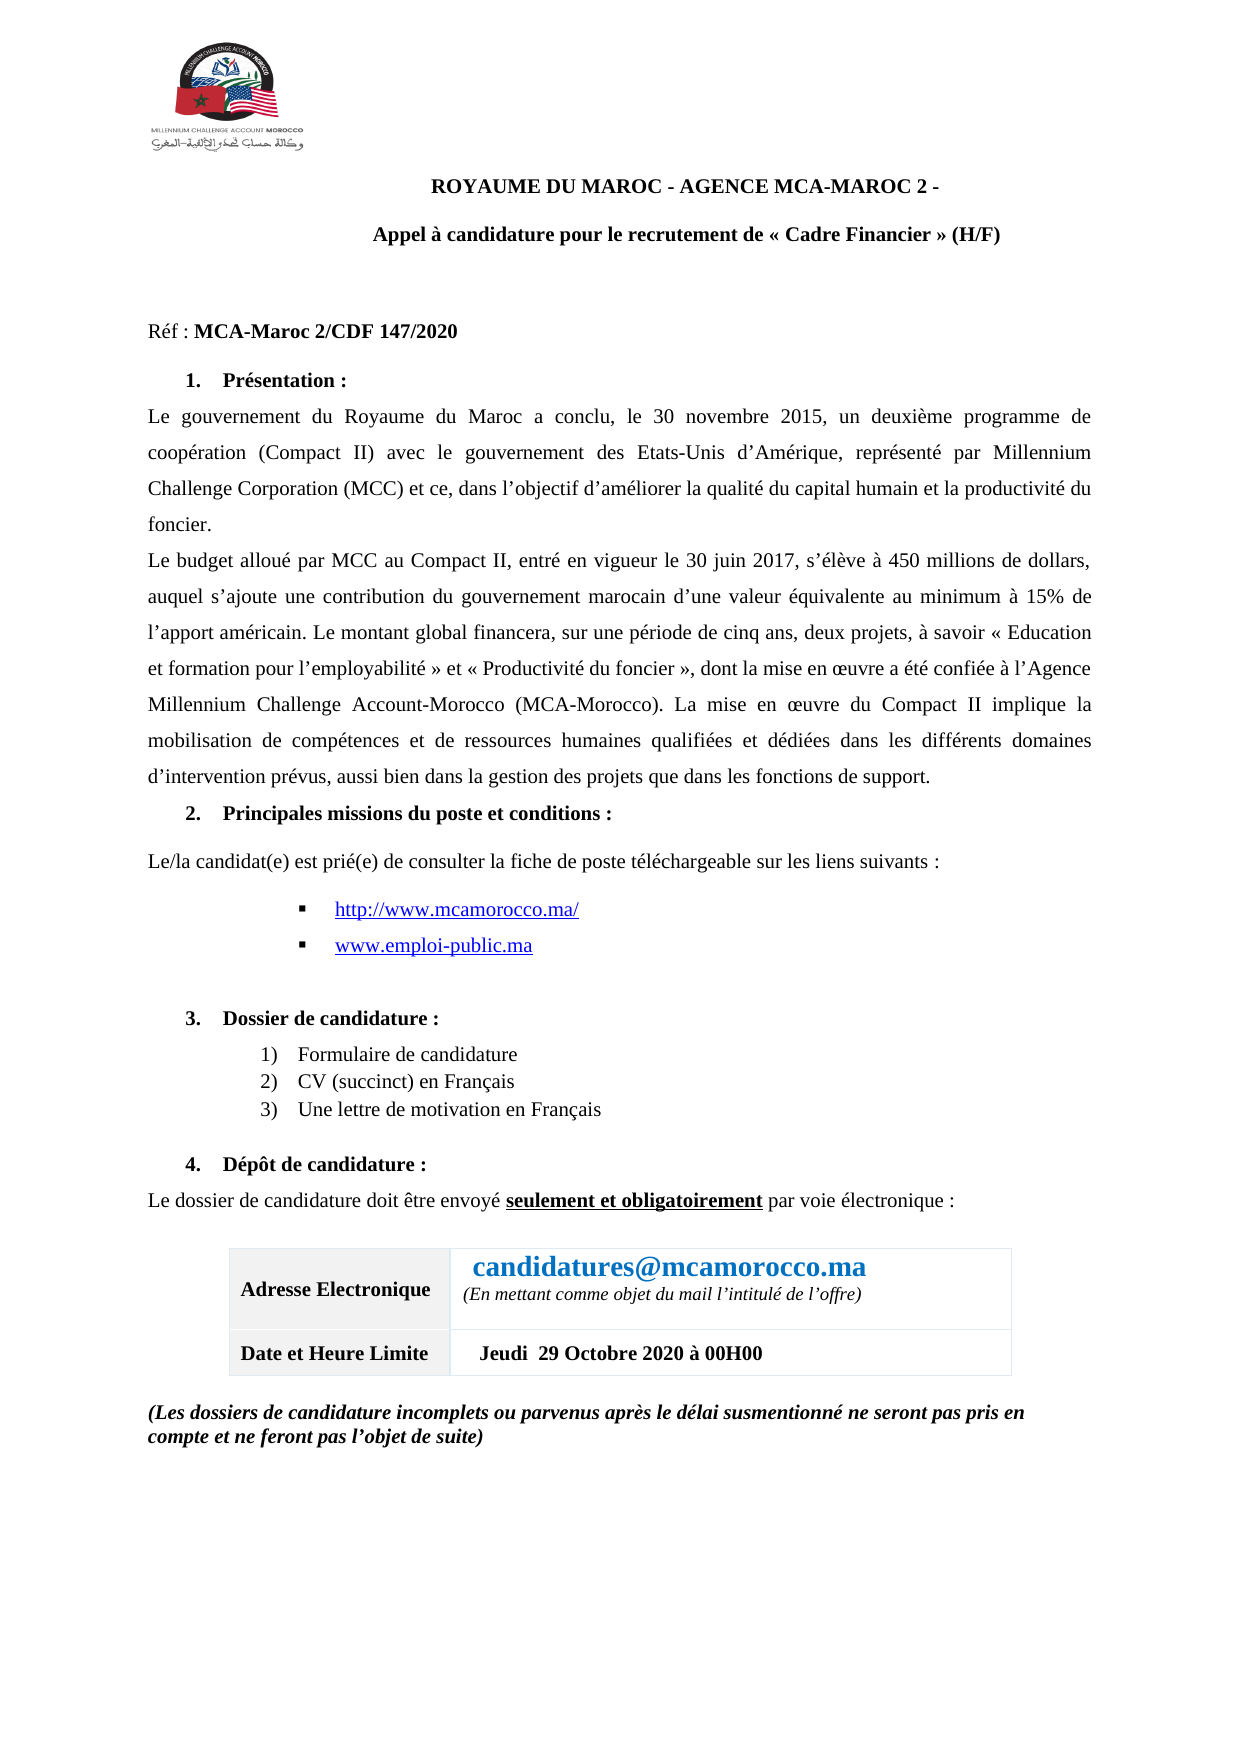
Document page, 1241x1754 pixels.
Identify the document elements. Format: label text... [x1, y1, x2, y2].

text Le dossier de candidature doit être envoyé seulement et obligatoirement par voie électronique : [148, 1188, 1093, 1212]
list Dépôt de candidature : [185, 1152, 1093, 1176]
text Le budget alloué par MCC au Compact II, entré en vigueur le 30 juin 2017, s’élève à 450 millions de dollars, auquel s’ajoute une contribution du gouvernement marocain d’une valeur équivalente au minimum à 15% de l’apport américain. Le montant global financera, sur une période de cinq ans, deux projets, à savoir « Education et formation pour l’employabilité » et « Productivité du foncier », dont la mise en œuvre a été confiée à l’Agence Millennium Challenge Account-Morocco (MCA-Morocco). La mise en œuvre du Compact II implique la mobilisation de compétences et de ressources humaines qualifiées et dédiées dans les différents domaines d’intervention prévus, aussi bien dans la gestion des projets que dans les fonctions de support. [148, 548, 1093, 788]
text Réf : MCA-Maroc 2/CDF 147/2020 [148, 319, 1093, 343]
table_header Adresse Electronique [230, 1249, 449, 1329]
list Une lettre de motivation en Français [260, 1097, 1093, 1121]
list Formulaire de candidature [260, 1042, 1093, 1066]
text Le gouvernement du Royaume du Maroc a conclu, le 30 novembre 2015, un deuxième programme de coopération (Compact II) avec le gouvernement des Etats-Unis d’Amérique, représenté par Millennium Challenge Corporation (MCC) et ce, dans l’objectif d’améliorer la qualité du capital humain et la productivité du foncier. [148, 404, 1093, 536]
text Le/la candidat(e) est prié(e) de consulter la fiche de poste téléchargeable sur les liens suivants : [148, 849, 1093, 873]
list www.emploi-public.ma [297, 933, 1093, 957]
text (Les dossiers de candidature incomplets ou parvenus après le délai susmentionné ne seront pas pris en compte et ne feront pas l’objet de suite) [148, 1400, 1093, 1448]
text ROYAUME DU MAROC - AGENCE MCA-MAROC 2 - [148, 174, 1093, 198]
list Principales missions du poste et conditions : [185, 801, 1093, 824]
list CV (succinct) en Français [260, 1069, 1093, 1093]
picture [147, 29, 307, 164]
table_cell Date et Heure Limite [230, 1330, 449, 1375]
table_header (En mettant comme objet du mail l’intitulé de l’offre) [451, 1249, 1011, 1329]
list http://www.mcamorocco.ma/ [297, 897, 1093, 921]
table_cell Jeudi 29 Octobre 2020 à 00H00 [451, 1330, 1011, 1375]
list Dossier de candidature : [185, 1006, 1093, 1029]
list Présentation : [185, 367, 1093, 392]
text Appel à candidature pour le recrutement de « Cadre Financier » (H/F) [281, 222, 1093, 246]
